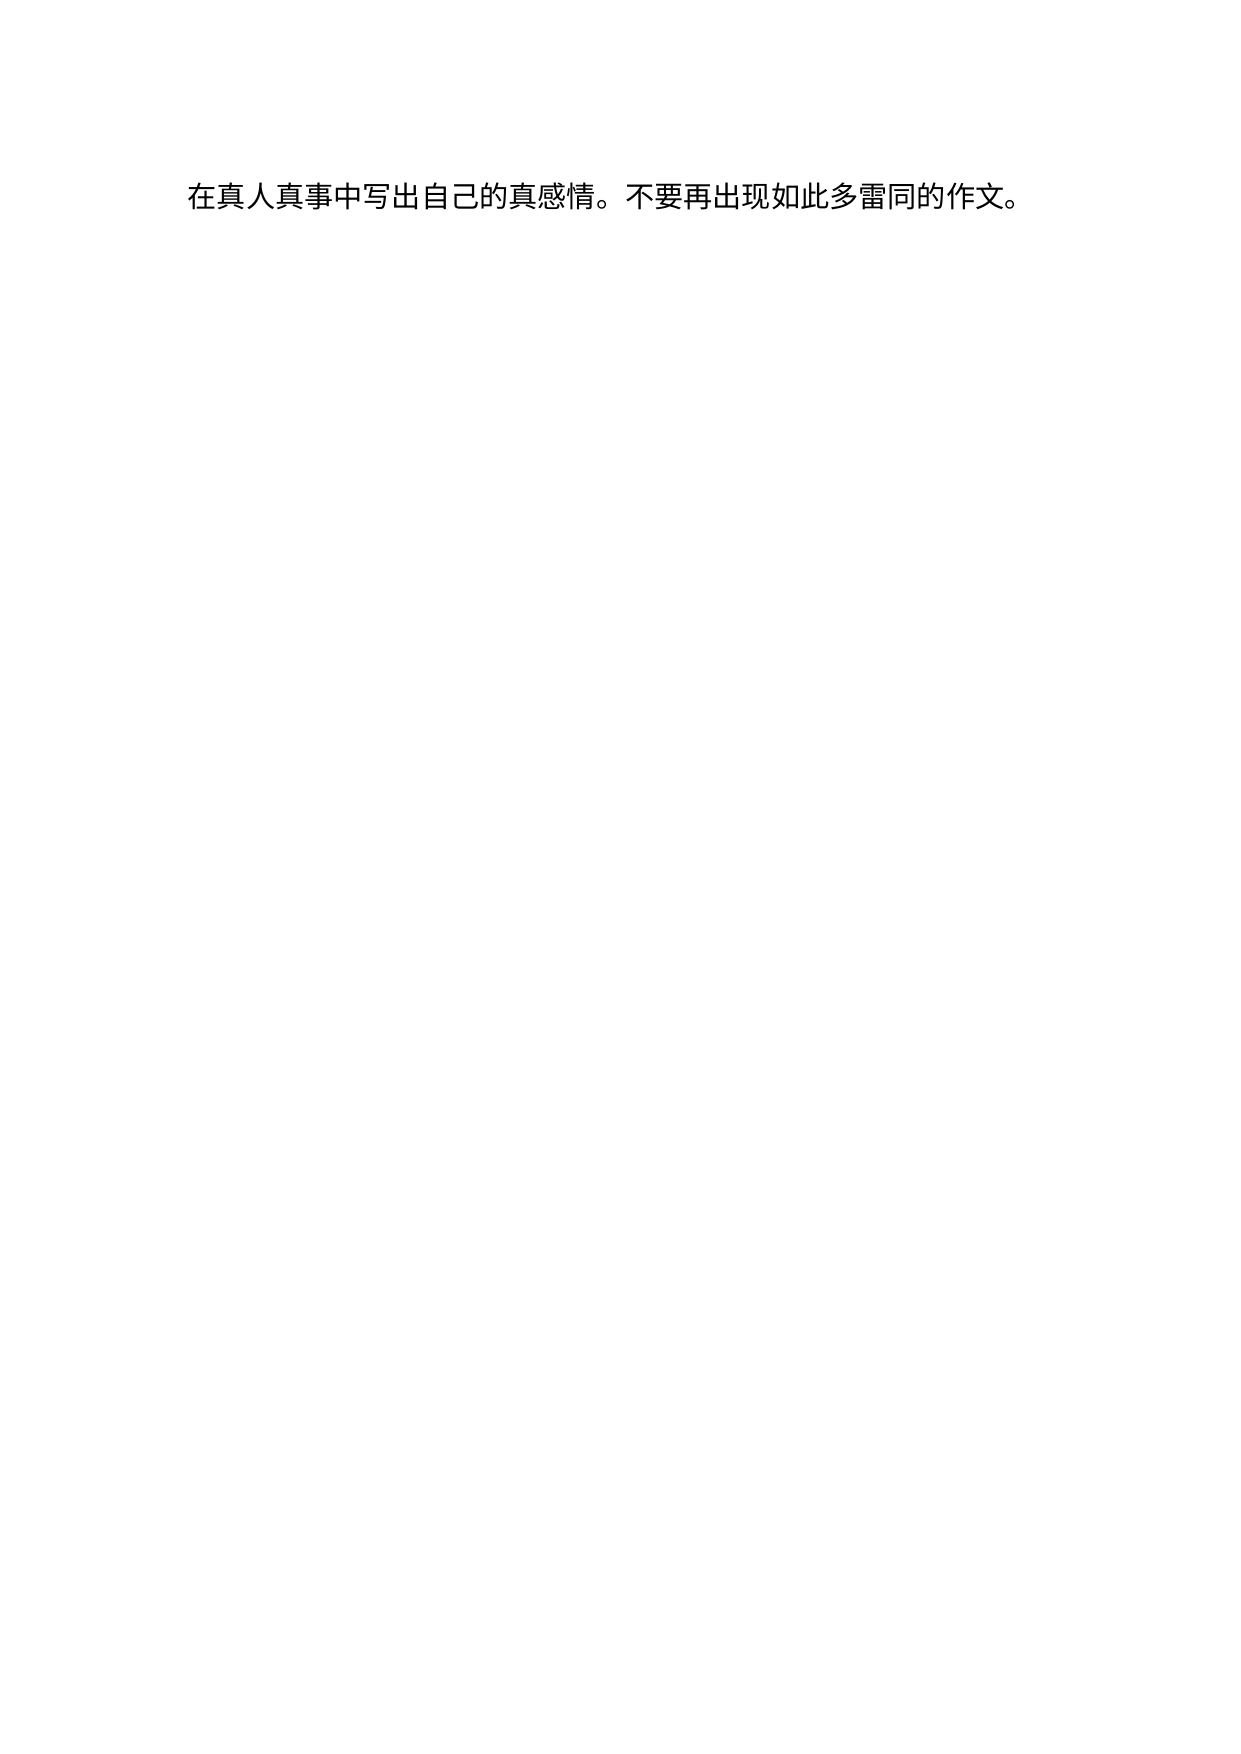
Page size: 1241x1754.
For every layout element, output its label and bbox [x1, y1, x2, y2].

list [187, 162, 1053, 227]
